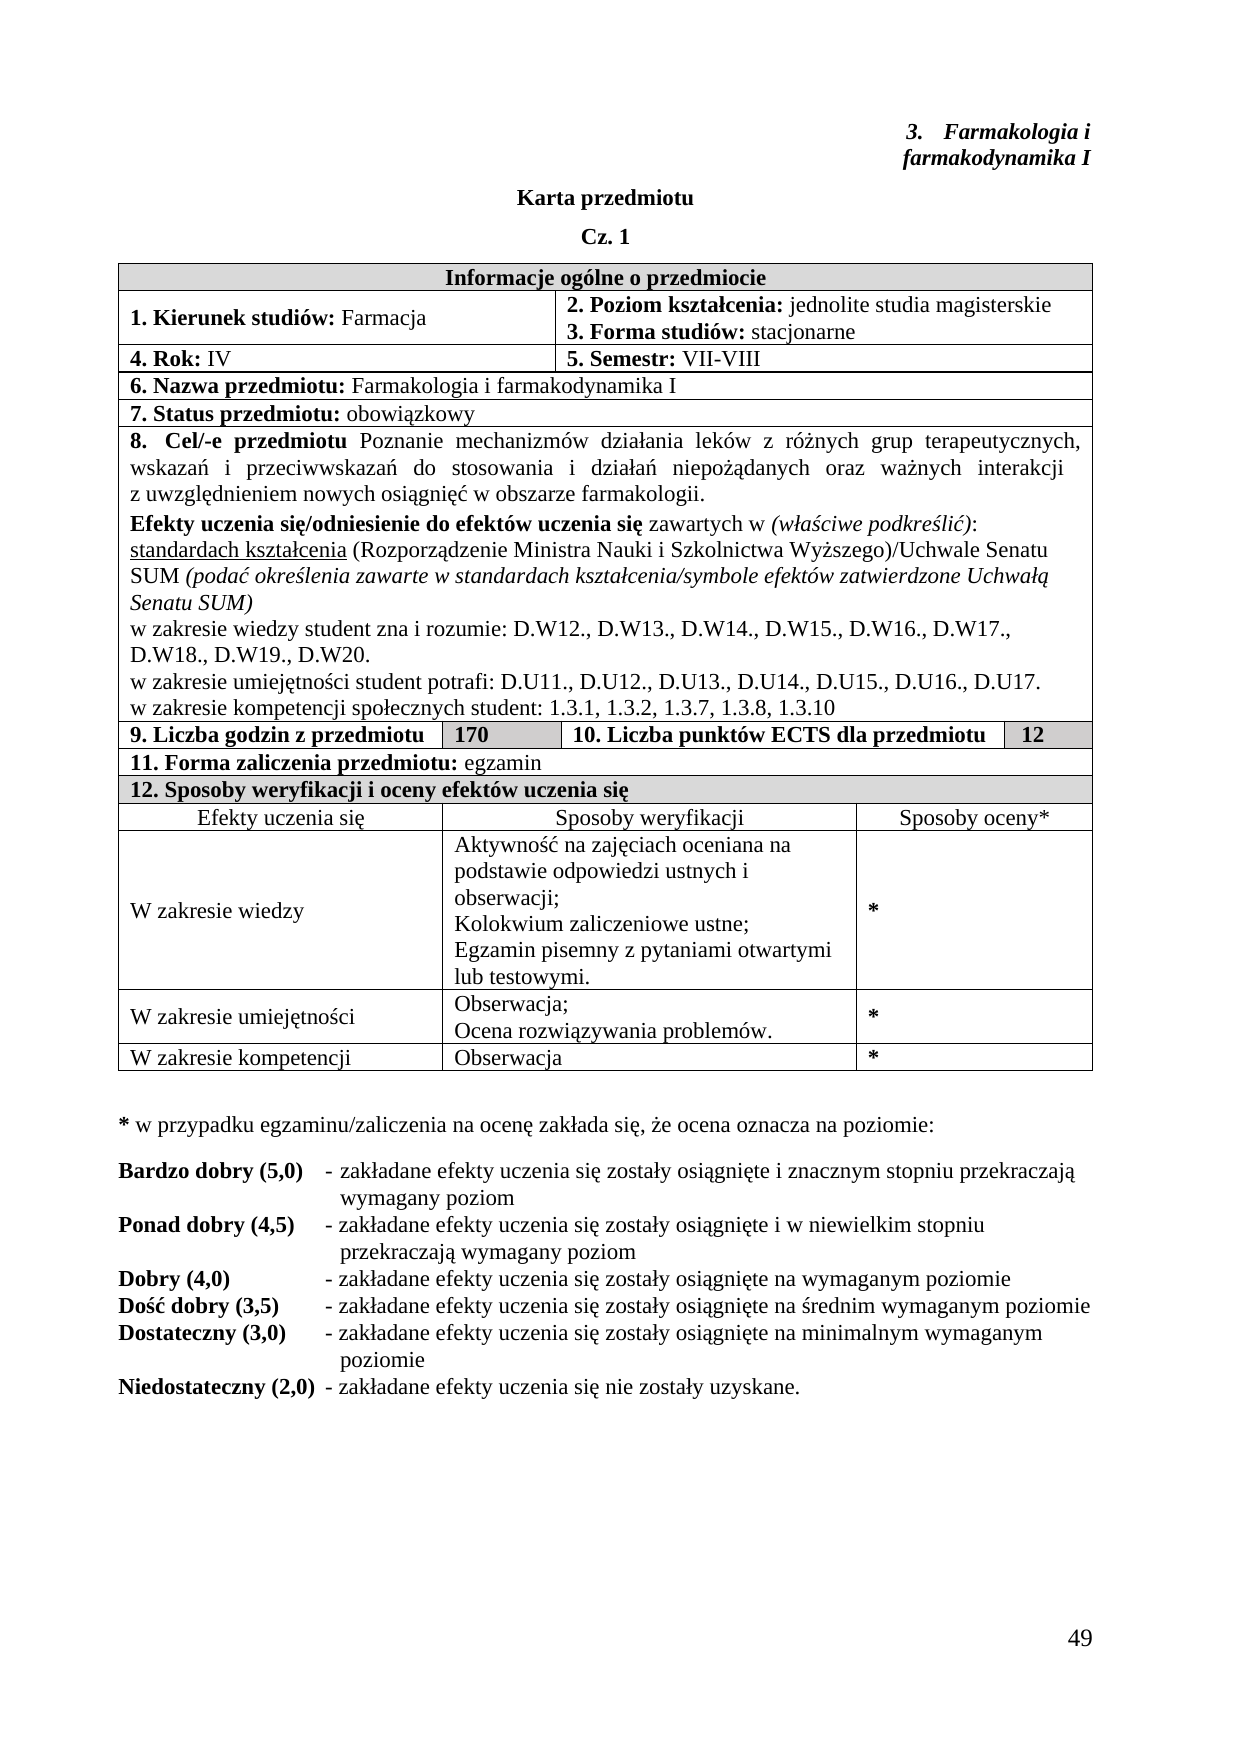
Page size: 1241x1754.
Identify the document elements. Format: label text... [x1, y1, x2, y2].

text Dość dobry (3,5) - zakładane efekty uczenia się zostały osiągnięte na średnim wymaganym poziomie [118, 1291, 1092, 1318]
text Bardzo dobry (5,0) - zakładane efekty uczenia się zostały osiągnięte i znacznym stopniu przekraczają wymagany poziom [118, 1156, 1092, 1210]
table_cell 8. Cel/-e przedmiotu Poznanie mechanizmów działania leków z różnych grup terapeutycznych, wskazań i przeciwwskazań do stosowania i działań niepożądanych oraz ważnych interakcji z uwzględnieniem nowych osiągnięć w obszarze farmakologii. [119, 427, 1092, 510]
table_cell Sposoby oceny* [857, 804, 1092, 830]
text Niedostateczny (2,0) - zakładane efekty uczenia się nie zostały uzyskane. [118, 1373, 1092, 1400]
table_cell 2. Poziom kształcenia: jednolite studia magisterskie 3. Forma studiów: stacjonarne [556, 291, 1092, 344]
table_cell 10. Liczba punktów ECTS dla przedmiotu [562, 722, 1004, 748]
table_cell 4. Rok: IV [119, 345, 555, 371]
text * w przypadku egzaminu/zaliczenia na ocenę zakłada się, że ocena oznacza na poziomie: [118, 1111, 1092, 1137]
table_cell Obserwacja [443, 1044, 856, 1070]
table_cell Obserwacja; Ocena rozwiązywania problemów. [443, 990, 856, 1043]
table_cell * [857, 1044, 1092, 1070]
table_cell 12. Sposoby weryfikacji i oceny efektów uczenia się [119, 776, 1092, 803]
table_cell W zakresie umiejętności [119, 990, 442, 1043]
table_cell Efekty uczenia się [119, 804, 442, 830]
text Karta przedmiotu [118, 184, 1092, 210]
table_cell Sposoby weryfikacji [443, 804, 856, 830]
table_cell 9. Liczba godzin z przedmiotu [119, 722, 442, 748]
text Cz. 1 [118, 223, 1092, 250]
table_cell * [857, 990, 1092, 1043]
table_cell Aktywność na zajęciach oceniana na podstawie odpowiedzi ustnych i obserwacji; Kolokwium zaliczeniowe ustne; Egzamin pisemny z pytaniami otwartymi lub testowymi. [443, 831, 856, 989]
table_cell W zakresie kompetencji [119, 1044, 442, 1070]
table_cell 170 [443, 722, 561, 748]
table_cell 7. Status przedmiotu: obowiązkowy [119, 400, 1092, 426]
text Dobry (4,0) - zakładane efekty uczenia się zostały osiągnięte na wymaganym poziomie [118, 1264, 1092, 1291]
table_cell 12 [1005, 722, 1092, 748]
table_cell 11. Forma zaliczenia przedmiotu: egzamin [119, 749, 1092, 775]
table_cell 6. Nazwa przedmiotu: Farmakologia i farmakodynamika I [119, 373, 1092, 399]
table_header Informacje ogólne o przedmiocie [119, 264, 1092, 290]
table_cell 1. Kierunek studiów: Farmacja [119, 291, 555, 344]
text Ponad dobry (4,5) - zakładane efekty uczenia się zostały osiągnięte i w niewielkim stopniu przekraczają wymagany poziom [118, 1210, 1092, 1264]
table_cell 5. Semestr: VII-VIII [556, 345, 1092, 371]
text Dostateczny (3,0) - zakładane efekty uczenia się zostały osiągnięte na minimalnym wymaganym poziomie [118, 1318, 1092, 1373]
text farmakodynamika I [193, 144, 1092, 171]
table_cell Efekty uczenia się/odniesienie do efektów uczenia się zawartych w (właściwe podkreślić): standardach kształcenia (Rozporządzenie Ministra Nauki i Szkolnictwa Wyższego)/Uchwale Senatu SUM (podać określenia zawarte w standardach kształcenia/symbole efektów zatwierdzone Uchwałą Senatu SUM) w zakresie wiedzy student zna i rozumie: D.W12., D.W13., D.W14., D.W15., D.W16., D.W17., D.W18., D.W19., D.W20. w zakresie umiejętności student potrafi: D.U11., D.U12., D.U13., D.U14., D.U15., D.U16., D.U17. w zakresie kompetencji społecznych student: 1.3.1, 1.3.2, 1.3.7, 1.3.8, 1.3.10 [119, 510, 1092, 721]
table_cell * [857, 831, 1092, 989]
table_cell W zakresie wiedzy [119, 831, 442, 989]
list Farmakologia i [155, 118, 1092, 144]
